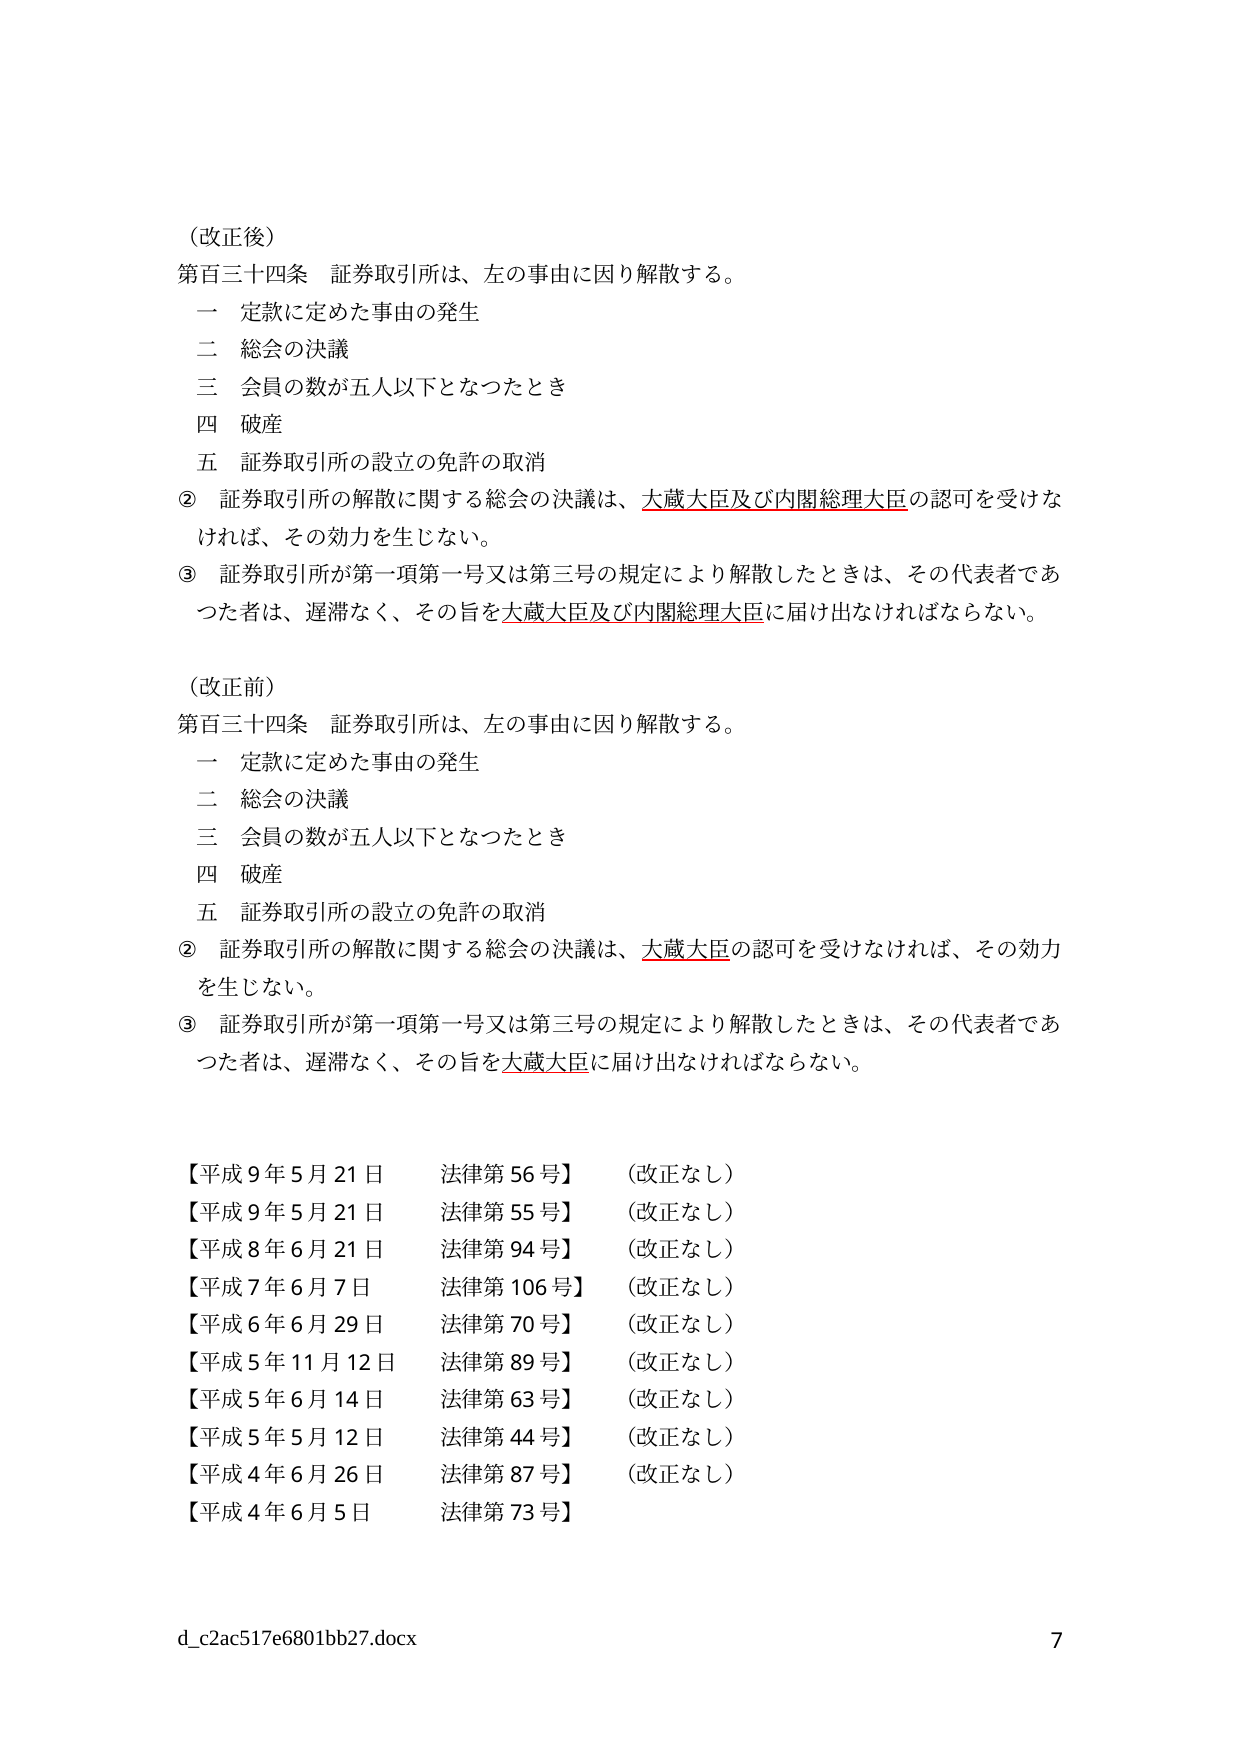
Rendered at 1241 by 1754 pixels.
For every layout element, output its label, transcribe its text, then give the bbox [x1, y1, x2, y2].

text 四 破産 [196, 854, 1063, 892]
text 三 会員の数が五人以下となつたとき [196, 367, 1063, 404]
text 【平成9年5月21日 法律第56号】 （改正なし） [177, 1154, 1063, 1192]
text 一 定款に定めた事由の発生 [196, 292, 1063, 329]
text 【平成4年6月5日 法律第73号】 [177, 1492, 1063, 1529]
text ③ 証券取引所が第一項第一号又は第三号の規定により解散したときは、その代表者であつた者は、遅滞なく、その旨を大蔵大臣及び内閣総理大臣に届け出なければならない。 [177, 554, 1063, 629]
text 【平成9年5月21日 法律第55号】 （改正なし） [177, 1192, 1063, 1229]
text 【平成4年6月26日 法律第87号】 （改正なし） [177, 1454, 1063, 1492]
text 【平成7年6月7日 法律第106号】 （改正なし） [177, 1267, 1063, 1304]
text 【平成8年6月21日 法律第94号】 （改正なし） [177, 1229, 1063, 1267]
text ② 証券取引所の解散に関する総会の決議は、大蔵大臣及び内閣総理大臣の認可を受けなければ、その効力を生じない。 [177, 479, 1063, 554]
text 【平成5年5月12日 法律第44号】 （改正なし） [177, 1417, 1063, 1454]
text 四 破産 [196, 404, 1063, 442]
text 三 会員の数が五人以下となつたとき [196, 817, 1063, 854]
text 【平成5年6月14日 法律第63号】 （改正なし） [177, 1379, 1063, 1417]
text 五 証券取引所の設立の免許の取消 [196, 892, 1063, 929]
text 一 定款に定めた事由の発生 [196, 742, 1063, 779]
text 【平成5年11月12日 法律第89号】 （改正なし） [177, 1342, 1063, 1379]
text ② 証券取引所の解散に関する総会の決議は、大蔵大臣の認可を受けなければ、その効力を生じない。 [177, 929, 1063, 1004]
text 第百三十四条 証券取引所は、左の事由に因り解散する。 [177, 704, 1063, 742]
text （改正前） [177, 667, 1063, 704]
text 【平成6年6月29日 法律第70号】 （改正なし） [177, 1304, 1063, 1342]
text 第百三十四条 証券取引所は、左の事由に因り解散する。 [177, 254, 1063, 292]
text 二 総会の決議 [196, 329, 1063, 367]
text 二 総会の決議 [196, 779, 1063, 817]
text （改正後） [177, 217, 1063, 254]
text 五 証券取引所の設立の免許の取消 [196, 442, 1063, 479]
text ③ 証券取引所が第一項第一号又は第三号の規定により解散したときは、その代表者であつた者は、遅滞なく、その旨を大蔵大臣に届け出なければならない。 [177, 1004, 1063, 1079]
